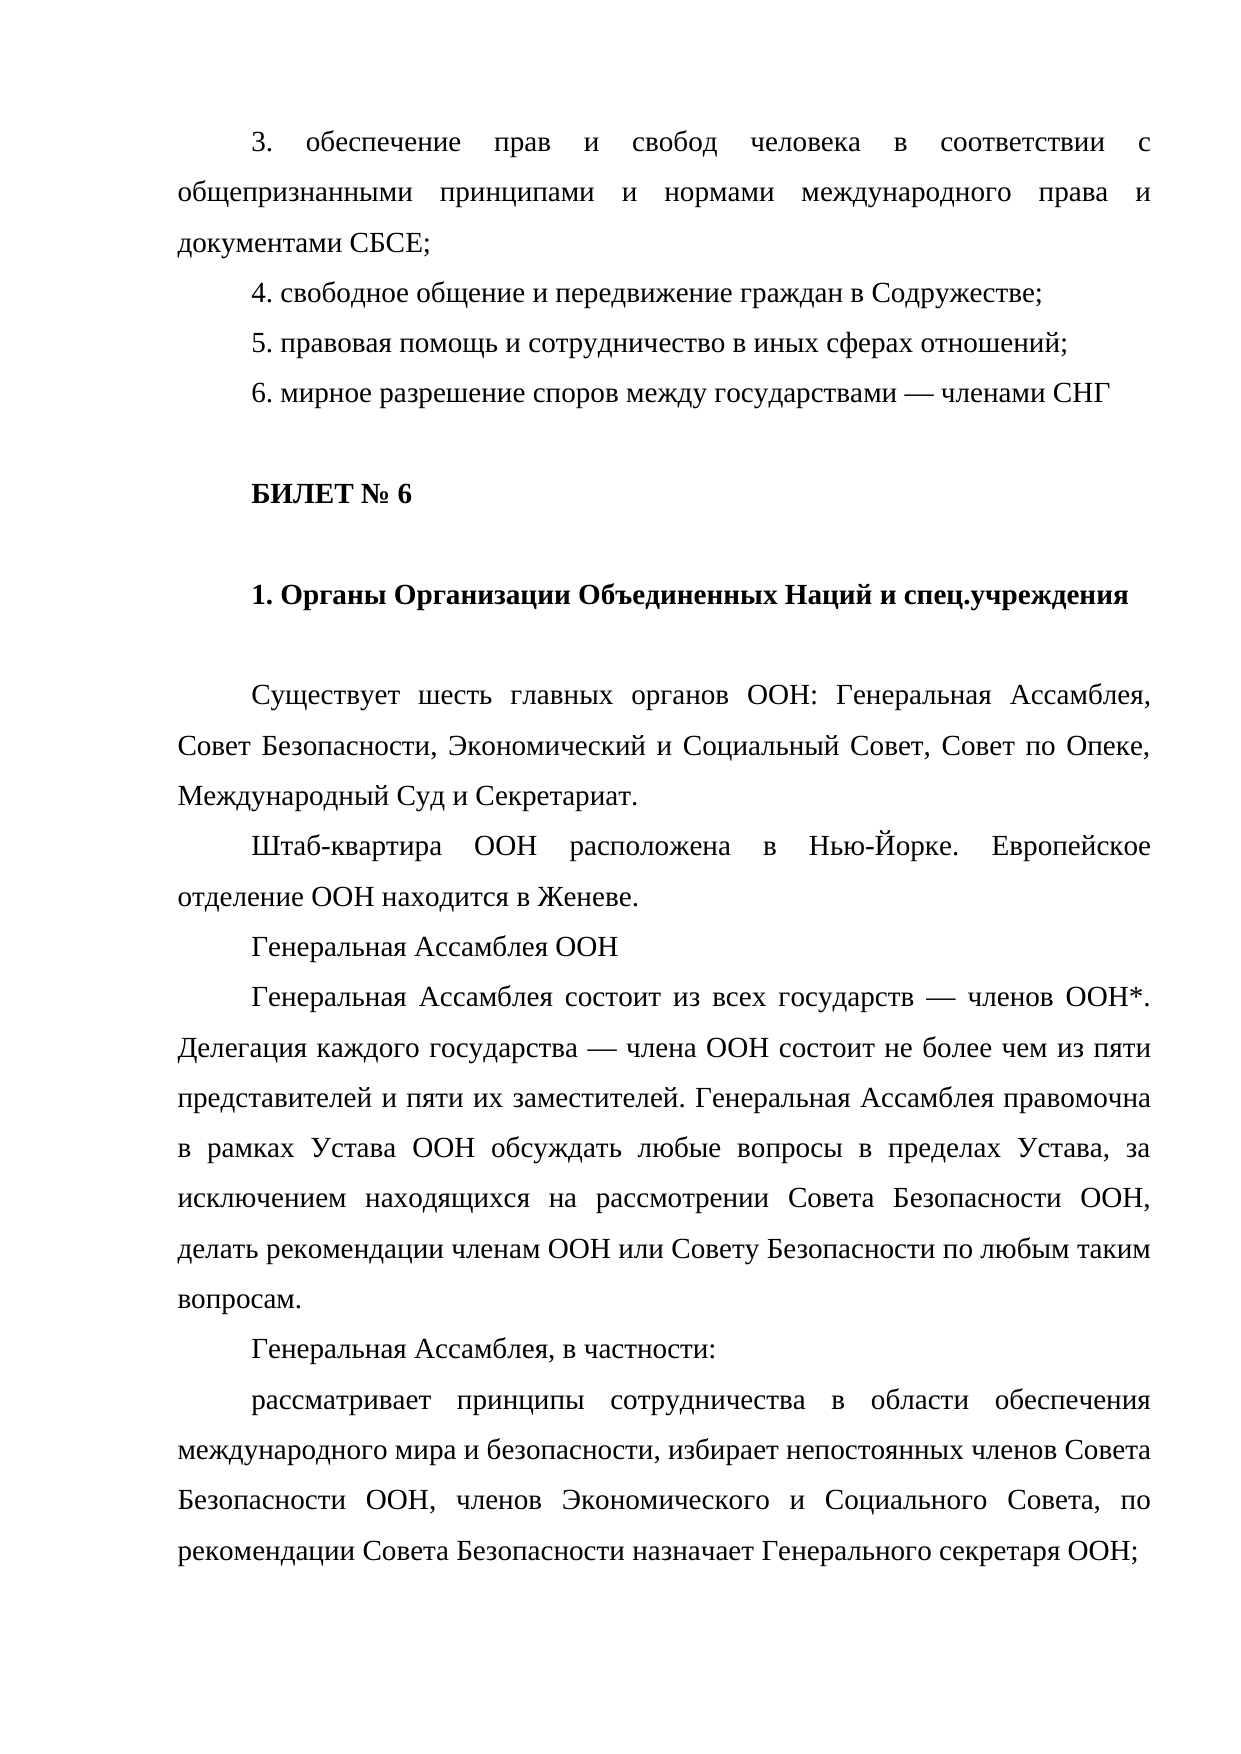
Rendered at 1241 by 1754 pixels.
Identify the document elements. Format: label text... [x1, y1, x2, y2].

text 1. Органы Организации Объединенных Наций и спец.учреждения [177, 577, 1152, 610]
text Генеральная Ассамблея ООН [177, 929, 1152, 963]
text Генеральная Ассамблея, в частности: [177, 1332, 1152, 1365]
text БИЛЕТ № 6 [177, 476, 1152, 510]
text рассматривает принципы сотрудничества в области обеспечения международного мира и безопасности, избирает непостоянных членов Совета Безопасности ООН, членов Экономического и Социального Совета, по рекомендации Совета Безопасности назначает Генерального секретаря ООН; [177, 1382, 1152, 1566]
text 5. правовая помощь и сотрудничество в иных сферах отношений; [177, 325, 1152, 359]
text Генеральная Ассамблея состоит из всех государств — членов ООН*. Делегация каждого государства — члена ООН состоит не более чем из пяти представителей и пяти их заместителей. Генеральная Ассамблея правомочна в рамках Устава ООН обсуждать любые вопросы в пределах Устава, за исключением находящихся на рассмотрении Совета Безопасности ООН, делать рекомендации членам ООН или Совету Безопасности по любым таким вопросам. [177, 979, 1152, 1315]
text Существует шесть главных органов ООН: Генеральная Ассамблея, Совет Безопасности, Экономический и Социальный Совет, Совет по Опеке, Международный Суд и Секретариат. [177, 677, 1152, 812]
text 3. обеспечение прав и свобод человека в соответствии с общепризнанными принципами и нормами международного права и документами СБСЕ; [177, 124, 1152, 258]
text 4. свободное общение и передвижение граждан в Содружестве; [177, 275, 1152, 308]
text Штаб-квартира ООН расположена в Нью-Йорке. Европейское отделение ООН находится в Женеве. [177, 828, 1152, 912]
text 6. мирное разрешение споров между государствами — членами СНГ [177, 376, 1152, 409]
